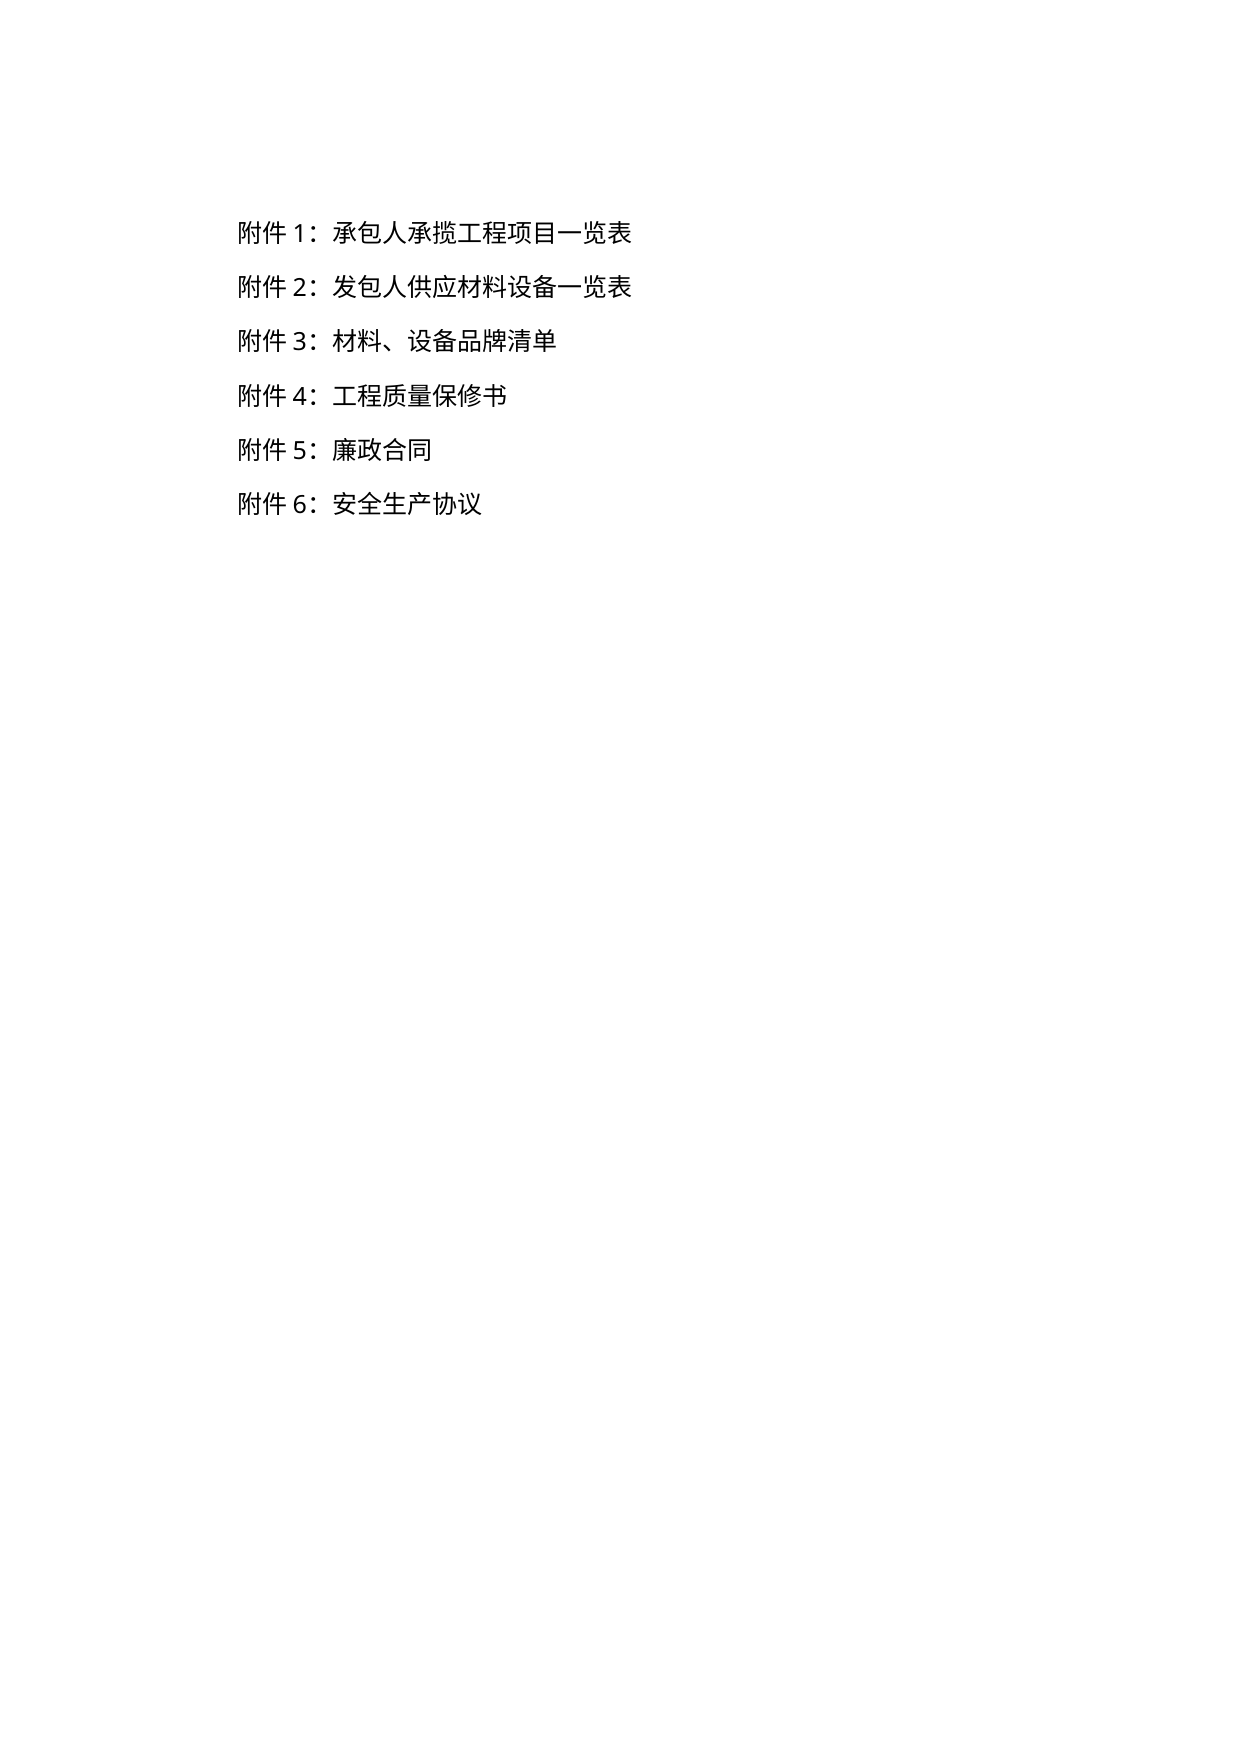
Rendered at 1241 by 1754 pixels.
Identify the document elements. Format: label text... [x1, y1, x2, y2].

text 附件6：安全生产协议 [187, 485, 1053, 521]
text 附件1：承包人承揽工程项目一览表 [187, 213, 1053, 249]
text 附件5：廉政合同 [187, 431, 1053, 467]
text 附件3：材料、设备品牌清单 [187, 322, 1053, 358]
text 附件2：发包人供应材料设备一览表 [187, 267, 1053, 304]
text 附件4：工程质量保修书 [187, 376, 1053, 412]
